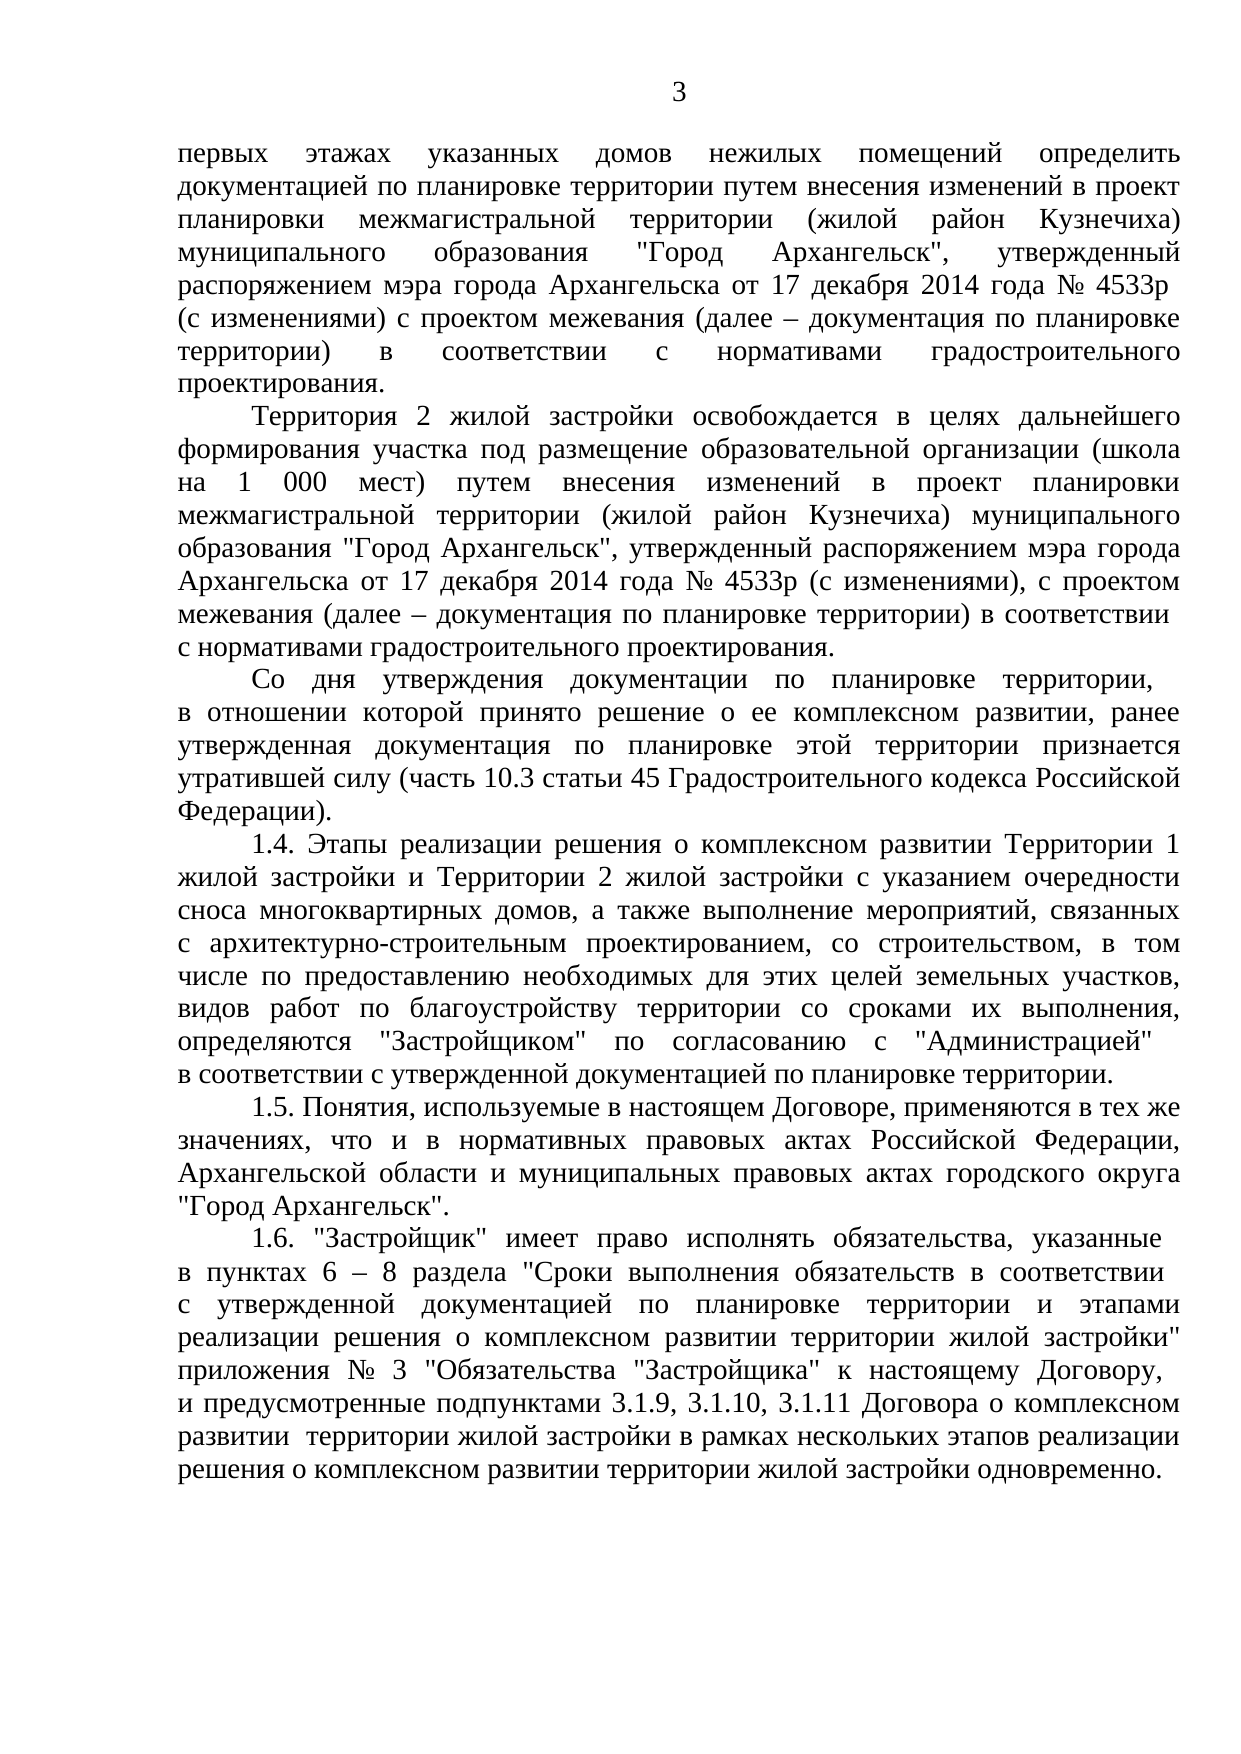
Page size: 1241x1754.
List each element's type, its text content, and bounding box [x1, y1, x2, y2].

text 1.5. Понятия, используемые в настоящем Договоре, применяются в тех же значениях, что и в нормативных правовых актах Российской Федерации, Архангельской области и муниципальных правовых актах городского округа "Город Архангельск". [177, 1090, 1181, 1222]
text Территория 2 жилой застройки освобождается в целях дальнейшего формирования участка под размещение образовательной организации (школа на 1 000 мест) путем внесения изменений в проект планировки межмагистральной территории (жилой район Кузнечиха) муниципального образования "Город Архангельск", утвержденный распоряжением мэра города Архангельска от 17 декабря 2014 года № 4533р (с изменениями), с проектом межевания (далее – документация по планировке территории) в соответствии с нормативами градостроительного проектирования. [177, 399, 1181, 662]
text Со дня утверждения документации по планировке территории, в отношении которой принято решение о ее комплексном развитии, ранее утвержденная документация по планировке этой территории признается утратившей силу (часть 10.3 статьи 45 Градостроительного кодекса Российской Федерации). [177, 662, 1181, 827]
text 1.4. Этапы реализации решения о комплексном развитии Территории 1 жилой застройки и Территории 2 жилой застройки с указанием очередности сноса многоквартирных домов, а также выполнение мероприятий, связанных с архитектурно-строительным проектированием, со строительством, в том числе по предоставлению необходимых для этих целей земельных участков, видов работ по благоустройству территории со сроками их выполнения, определяются "Застройщиком" по согласованию с "Администрацией" в соответствии с утвержденной документацией по планировке территории. [177, 827, 1181, 1090]
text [177, 136, 1181, 399]
text 1.6. "Застройщик" имеет право исполнять обязательства, указанные в пунктах 6 – 8 раздела "Сроки выполнения обязательств в соответствии с утвержденной документацией по планировке территории и этапами реализации решения о комплексном развитии территории жилой застройки" приложения № 3 "Обязательства "Застройщика" к настоящему Договору, и предусмотренные подпунктами 3.1.9, 3.1.10, 3.1.11 Договора о комплексном развитии территории жилой застройки в рамках нескольких этапов реализации решения о комплексном развитии территории жилой застройки одновременно. [177, 1222, 1181, 1485]
